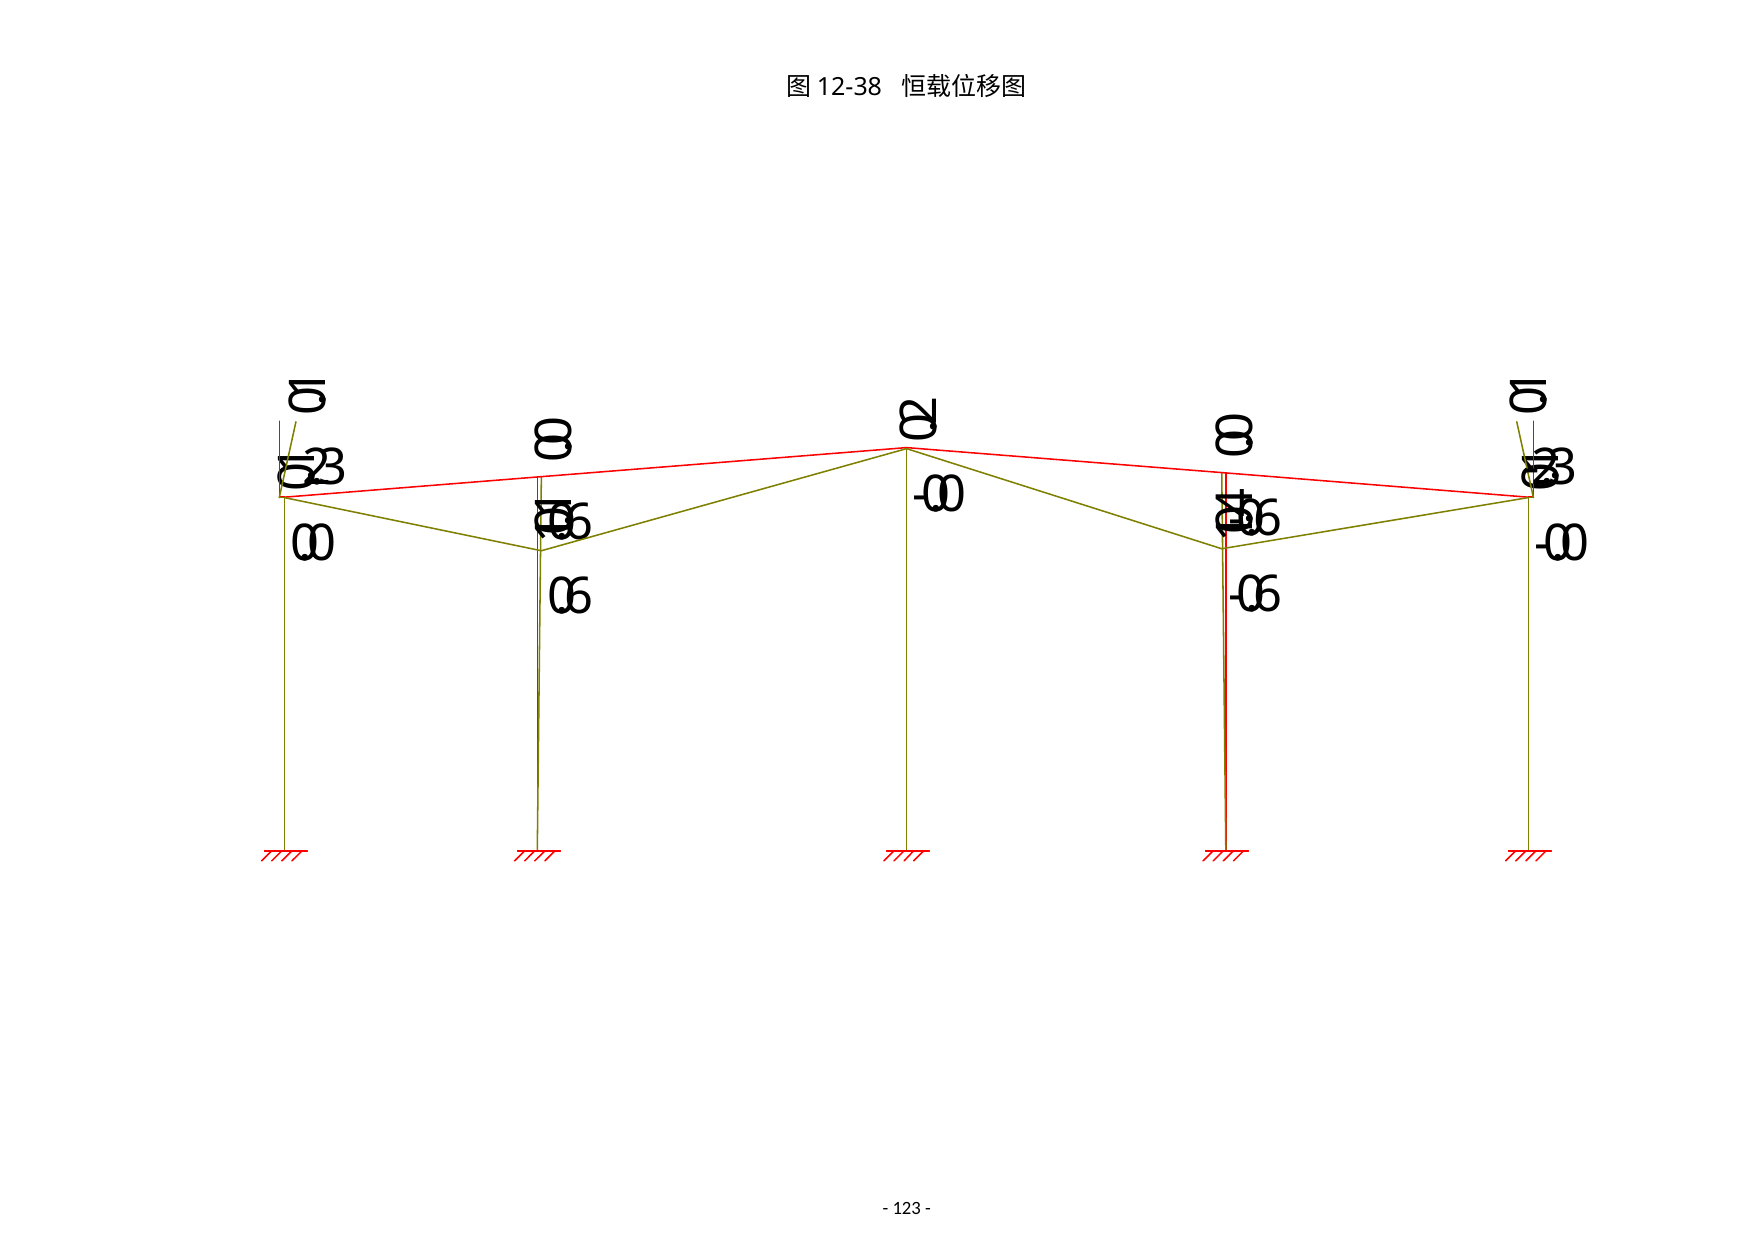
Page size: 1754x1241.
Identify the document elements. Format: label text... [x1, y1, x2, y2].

text 图12-38 恒载位移图 [148, 61, 1665, 108]
